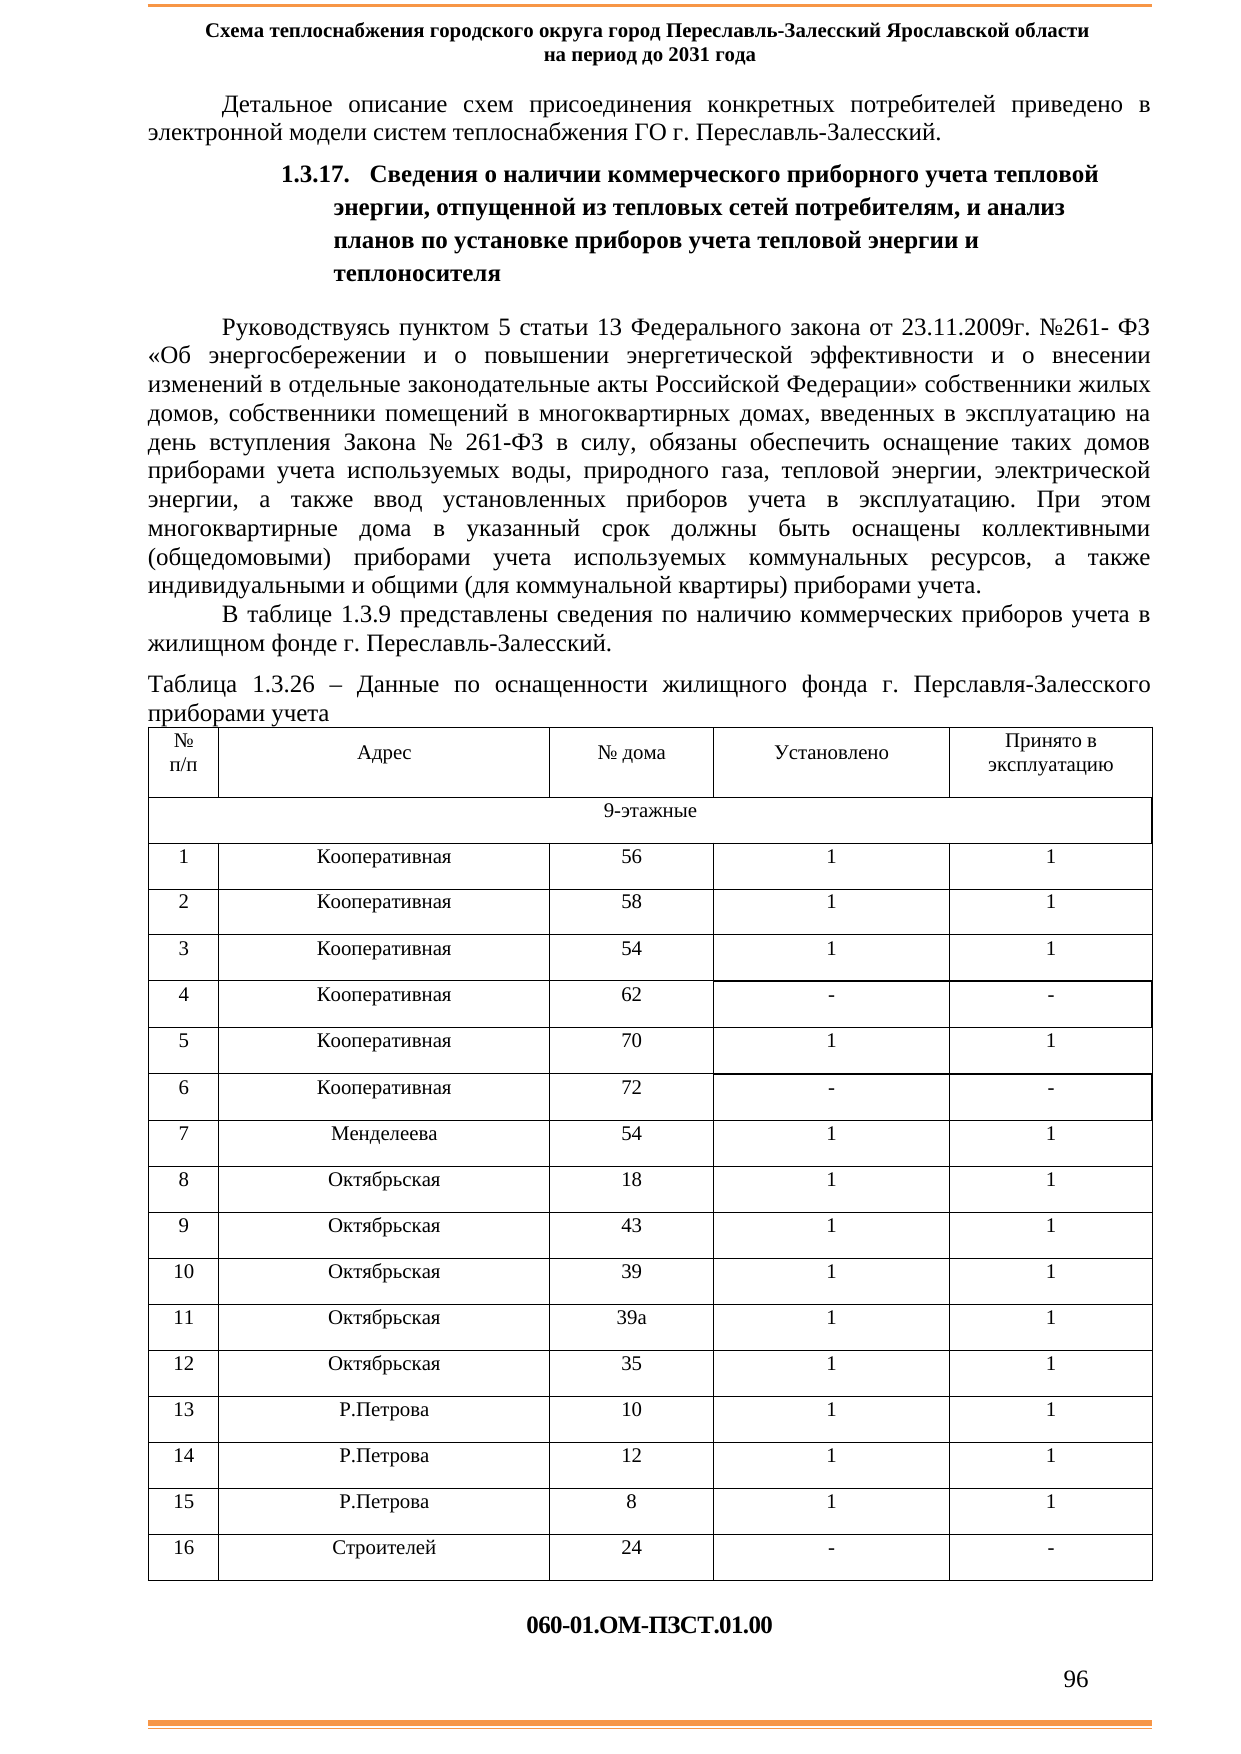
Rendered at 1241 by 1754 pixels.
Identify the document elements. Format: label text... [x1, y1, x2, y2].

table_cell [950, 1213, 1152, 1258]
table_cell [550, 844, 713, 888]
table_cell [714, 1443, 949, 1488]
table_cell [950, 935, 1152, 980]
text Детальное описание схем присоединения конкретных потребителей приведено в электронной модели систем теплоснабжения ГО г. Переславль-Залесский. [148, 89, 1152, 146]
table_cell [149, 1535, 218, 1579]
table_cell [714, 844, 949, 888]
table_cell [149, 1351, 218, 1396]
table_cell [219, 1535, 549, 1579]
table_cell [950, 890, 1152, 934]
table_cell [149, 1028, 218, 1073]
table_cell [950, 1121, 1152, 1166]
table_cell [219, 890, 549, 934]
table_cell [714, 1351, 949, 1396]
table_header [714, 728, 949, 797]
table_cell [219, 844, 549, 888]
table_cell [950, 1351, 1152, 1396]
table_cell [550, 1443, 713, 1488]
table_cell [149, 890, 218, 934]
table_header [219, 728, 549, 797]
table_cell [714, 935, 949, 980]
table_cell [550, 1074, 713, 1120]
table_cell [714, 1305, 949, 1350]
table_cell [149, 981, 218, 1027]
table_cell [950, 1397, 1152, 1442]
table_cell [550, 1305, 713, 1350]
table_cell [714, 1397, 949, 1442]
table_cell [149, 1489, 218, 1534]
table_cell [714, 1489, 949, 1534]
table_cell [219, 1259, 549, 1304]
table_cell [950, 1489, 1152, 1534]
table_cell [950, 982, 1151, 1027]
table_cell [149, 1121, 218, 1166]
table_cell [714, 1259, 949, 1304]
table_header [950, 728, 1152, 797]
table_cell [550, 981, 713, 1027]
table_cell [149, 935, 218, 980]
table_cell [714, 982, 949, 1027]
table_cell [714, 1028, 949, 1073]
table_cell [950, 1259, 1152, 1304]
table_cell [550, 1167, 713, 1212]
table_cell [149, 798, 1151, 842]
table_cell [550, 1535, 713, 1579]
text Таблица . – Данные по оснащенности жилищного фонда г. Перславля-Залесского приборами учета [148, 669, 1152, 727]
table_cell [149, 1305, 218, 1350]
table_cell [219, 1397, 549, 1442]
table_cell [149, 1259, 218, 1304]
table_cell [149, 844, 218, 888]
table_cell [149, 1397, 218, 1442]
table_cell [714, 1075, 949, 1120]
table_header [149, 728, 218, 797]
text В таблице 1.3.9 представлены сведения по наличию коммерческих приборов учета в жилищном фонде г. Переславль-Залесский. [148, 599, 1152, 657]
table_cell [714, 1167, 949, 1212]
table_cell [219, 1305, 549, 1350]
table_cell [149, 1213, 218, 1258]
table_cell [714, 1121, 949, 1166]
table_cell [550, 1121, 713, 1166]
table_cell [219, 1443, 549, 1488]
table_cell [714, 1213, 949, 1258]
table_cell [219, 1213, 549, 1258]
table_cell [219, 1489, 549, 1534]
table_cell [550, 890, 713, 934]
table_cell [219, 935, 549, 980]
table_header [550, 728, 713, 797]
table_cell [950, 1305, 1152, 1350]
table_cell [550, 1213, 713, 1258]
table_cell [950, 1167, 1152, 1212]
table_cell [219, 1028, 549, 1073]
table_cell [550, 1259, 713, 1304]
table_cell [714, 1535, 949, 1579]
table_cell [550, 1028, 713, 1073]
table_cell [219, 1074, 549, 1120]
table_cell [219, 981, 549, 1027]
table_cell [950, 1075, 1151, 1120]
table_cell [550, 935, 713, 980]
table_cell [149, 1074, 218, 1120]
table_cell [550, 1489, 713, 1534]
subtitle Сведения о наличии коммерческого приборного учета тепловой энергии, отпущенной из тепловых сетей потребителям, и анализ планов по установке приборов учета тепловой энергии и теплоносителя [281, 159, 1152, 286]
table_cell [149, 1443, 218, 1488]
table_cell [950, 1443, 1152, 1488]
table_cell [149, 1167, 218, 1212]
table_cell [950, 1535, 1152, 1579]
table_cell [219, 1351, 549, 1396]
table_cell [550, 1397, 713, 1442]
text Руководствуясь пунктом 5 статьи 13 Федерального закона от 23.11.2009г. №261- ФЗ «Об энергосбережении и о повышении энергетической эффективности и о внесении изменений в отдельные законодательные акты Российской Федерации» собственники жилых домов, собственники помещений в многоквартирных домах, введенных в эксплуатацию на день вступления Закона № 261-ФЗ в силу, обязаны обеспечить оснащение таких домов приборами учета используемых воды, природного газа, тепловой энергии, электрической энергии, а также ввод установленных приборов учета в эксплуатацию. При этом многоквартирные дома в указанный срок должны быть оснащены коллективными (общедомовыми) приборами учета используемых коммунальных ресурсов, а также индивидуальными и общими (для коммунальной квартиры) приборами учета. [148, 312, 1152, 599]
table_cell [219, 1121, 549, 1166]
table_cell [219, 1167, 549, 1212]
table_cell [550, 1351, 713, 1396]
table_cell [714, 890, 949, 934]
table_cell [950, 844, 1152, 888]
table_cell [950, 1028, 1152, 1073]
